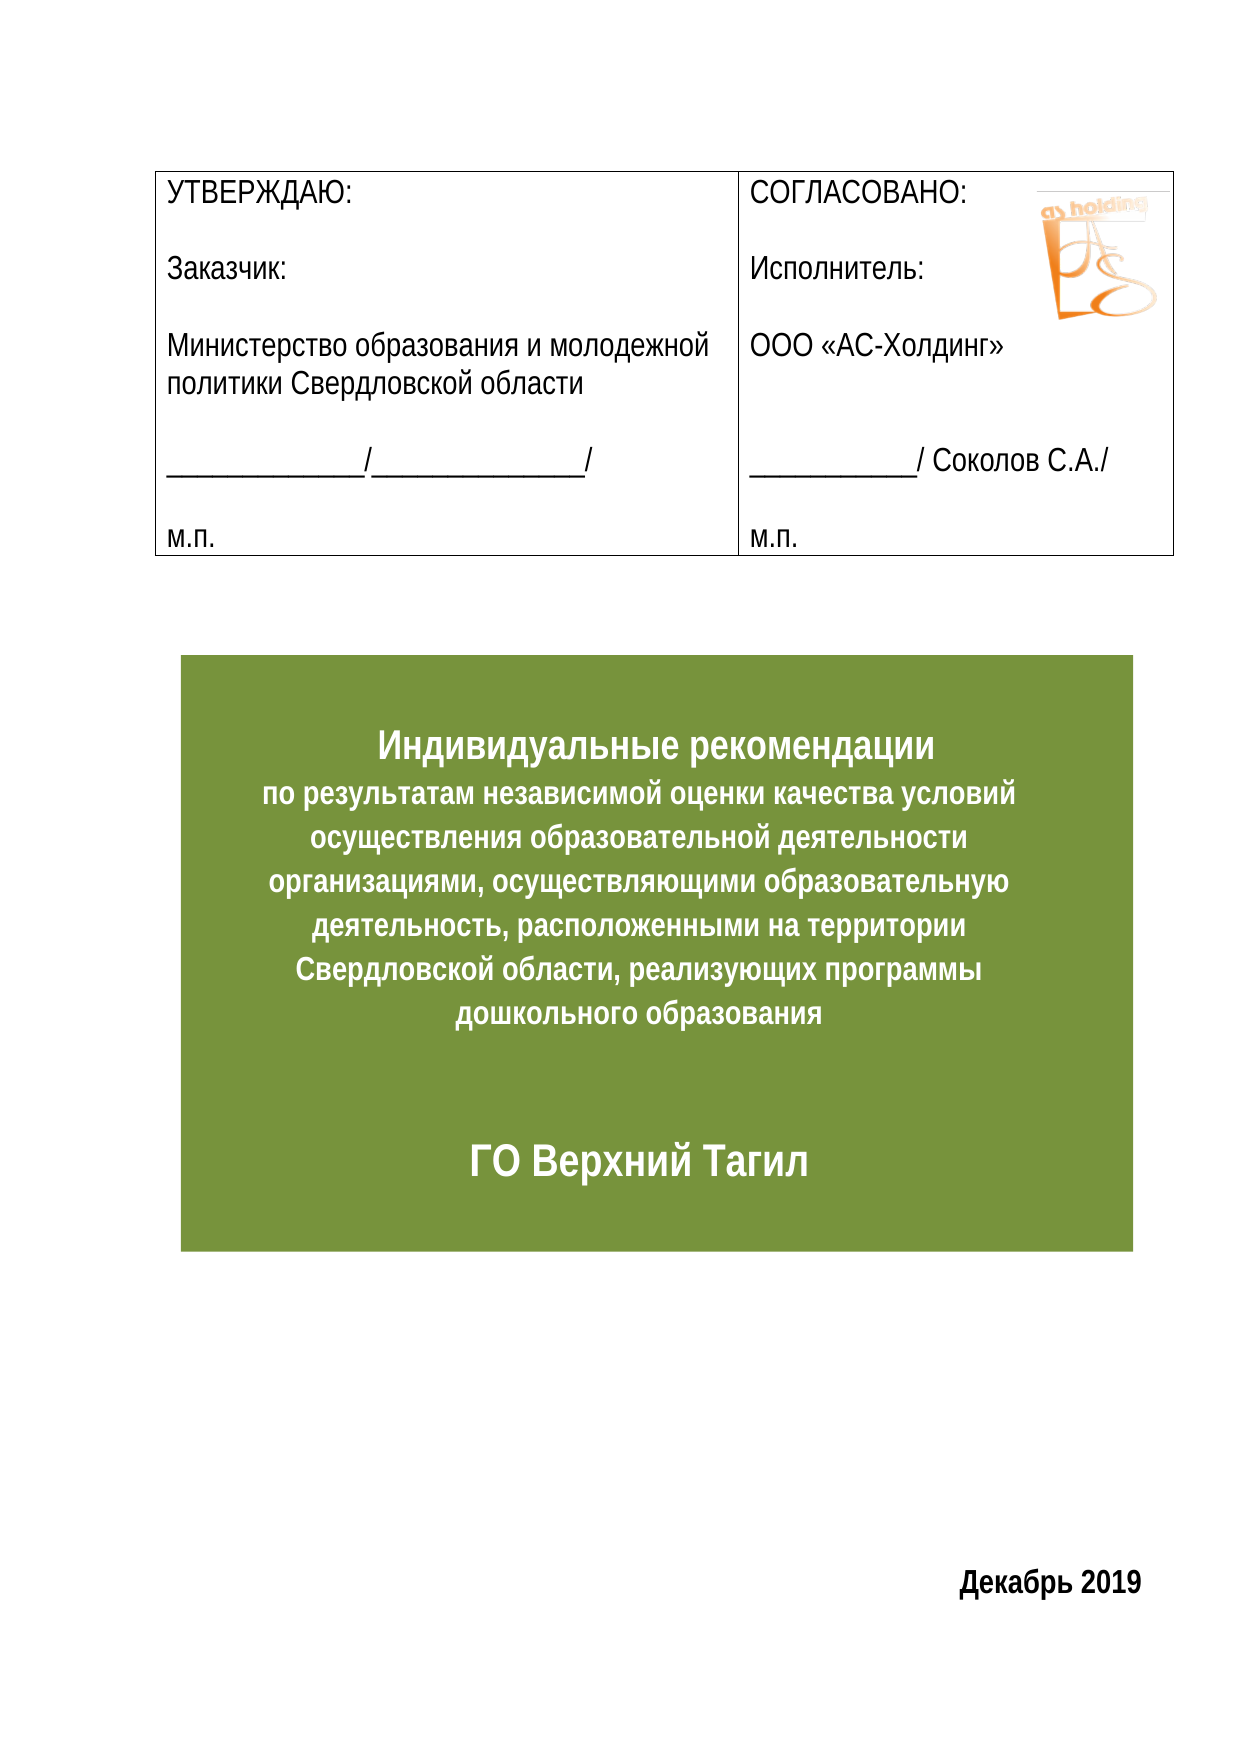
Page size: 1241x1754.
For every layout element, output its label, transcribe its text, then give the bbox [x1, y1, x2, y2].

picture [1035, 191, 1170, 326]
table_header СОГЛАСОВАНО: Исполнитель: ООО «АС-Холдинг» ___________/ Соколов С.А./ м.п. [739, 172, 1173, 554]
table_header УТВЕРЖДАЮ: Заказчик: Министерство образования и молодежной политики Свердловской области _____________/______________/ м.п. [156, 172, 738, 554]
